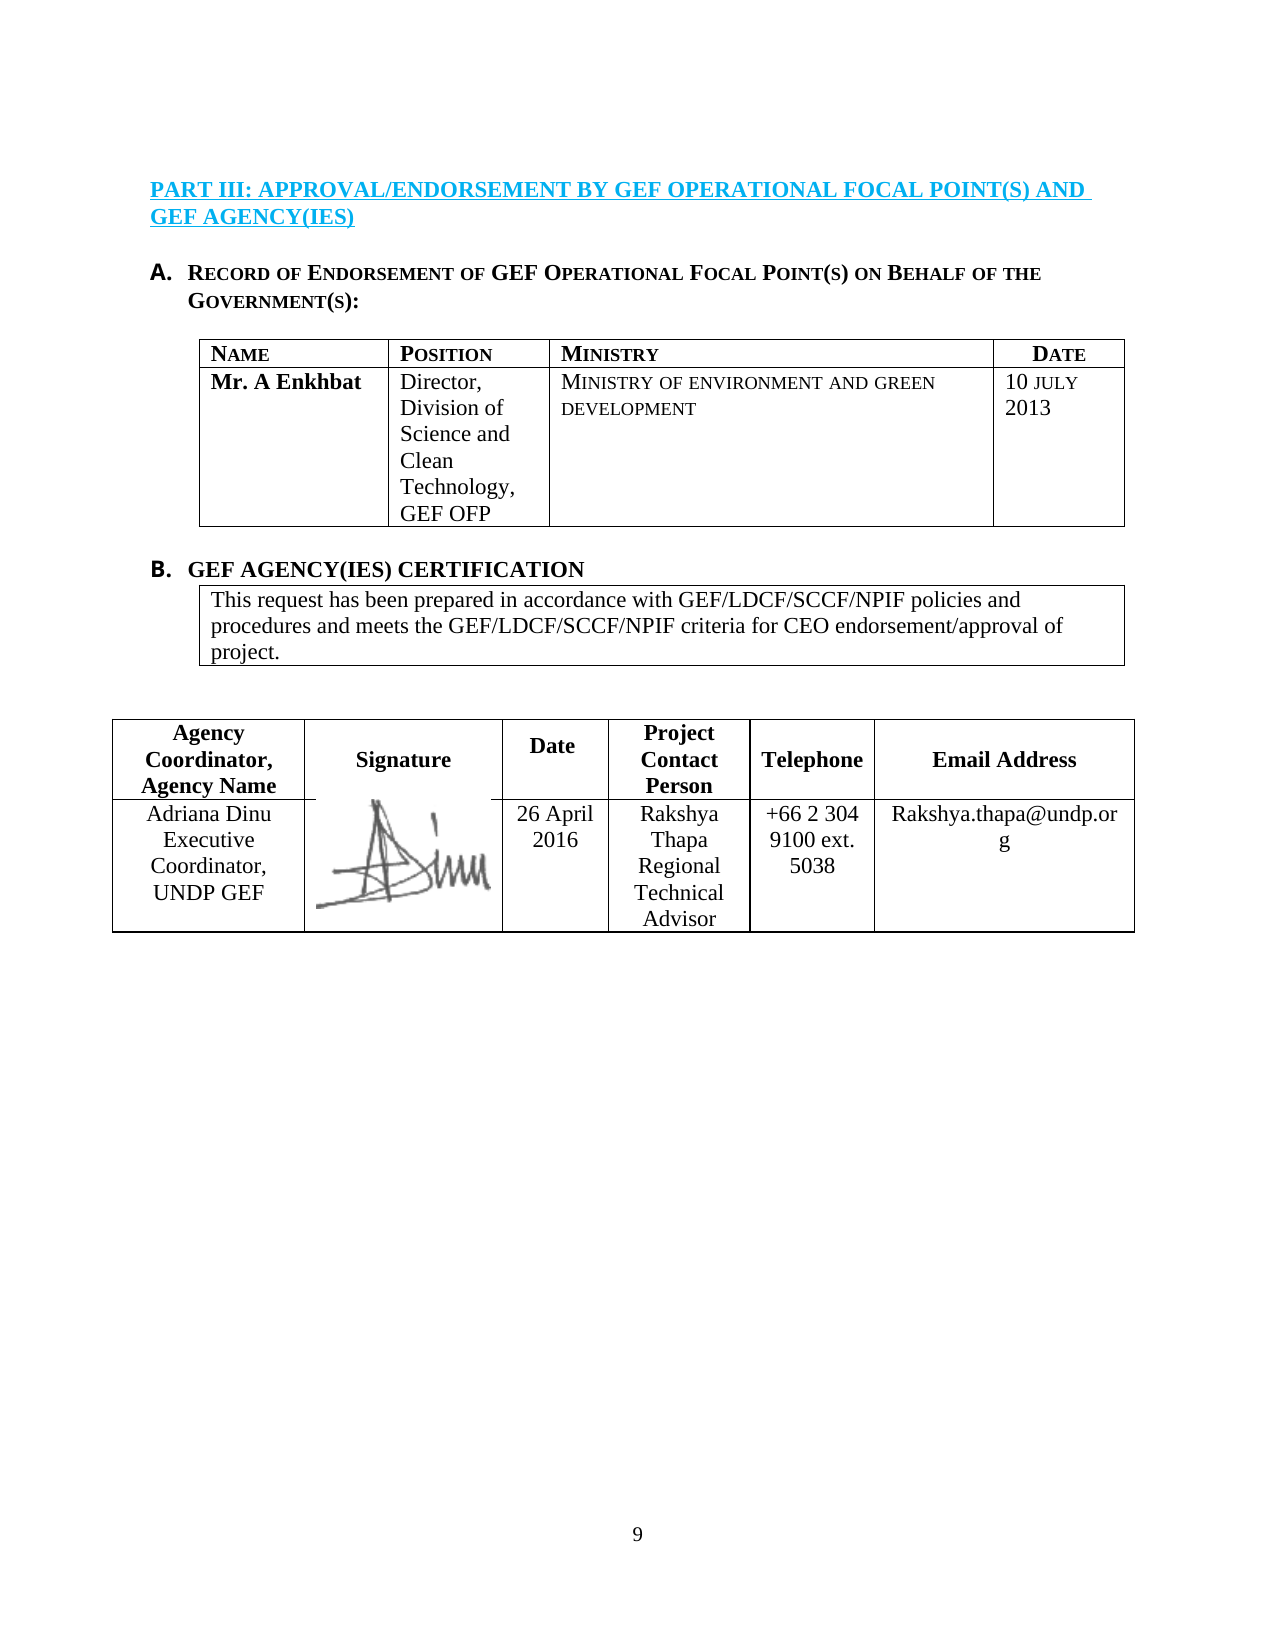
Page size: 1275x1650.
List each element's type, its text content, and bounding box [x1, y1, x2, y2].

table_header Email Address [875, 720, 1134, 798]
table_cell 10 july 2013 [994, 368, 1124, 526]
table_cell Ministry of environment and green development [550, 368, 993, 526]
table_cell Adriana Dinu Executive Coordinator, UNDP GEF [113, 800, 304, 931]
table_cell [305, 800, 502, 931]
text PART iII: Approval/endorsement by gef operational focal point(s) and gef agency(ies) [150, 176, 1125, 229]
table_header Date [503, 720, 608, 798]
table_header Project Contact Person [609, 720, 749, 798]
list Record of Endorsement of GEF Operational Focal Point(s) on Behalf of the Government(s): [150, 255, 1125, 313]
table_header Signature [305, 720, 502, 798]
picture [316, 799, 491, 909]
table_header Ministry [550, 340, 993, 367]
table_cell Rakshya Thapa Regional Technical Advisor [609, 800, 749, 931]
table_header Agency Coordinator, Agency Name [113, 720, 304, 798]
table_header Date [994, 340, 1124, 367]
table_cell Mr. A Enkhbat [200, 368, 388, 526]
table_cell 26 April 2016 [503, 800, 608, 931]
table_header Position [389, 340, 549, 367]
list GEF agency(ies) certification [150, 553, 1125, 584]
table_header Name [200, 340, 388, 367]
table_cell Director, Division of Science and Clean Technology, GEF OFP [389, 368, 549, 526]
table_cell Rakshya.thapa@undp.org [875, 800, 1134, 931]
table_header This request has been prepared in accordance with GEF/LDCF/SCCF/NPIF policies and procedures and meets the GEF/LDCF/SCCF/NPIF criteria for CEO endorsement/approval of project. [200, 586, 1124, 665]
table_header Telephone [751, 720, 874, 798]
table_cell +66 2 304 9100 ext. 5038 [751, 800, 874, 931]
